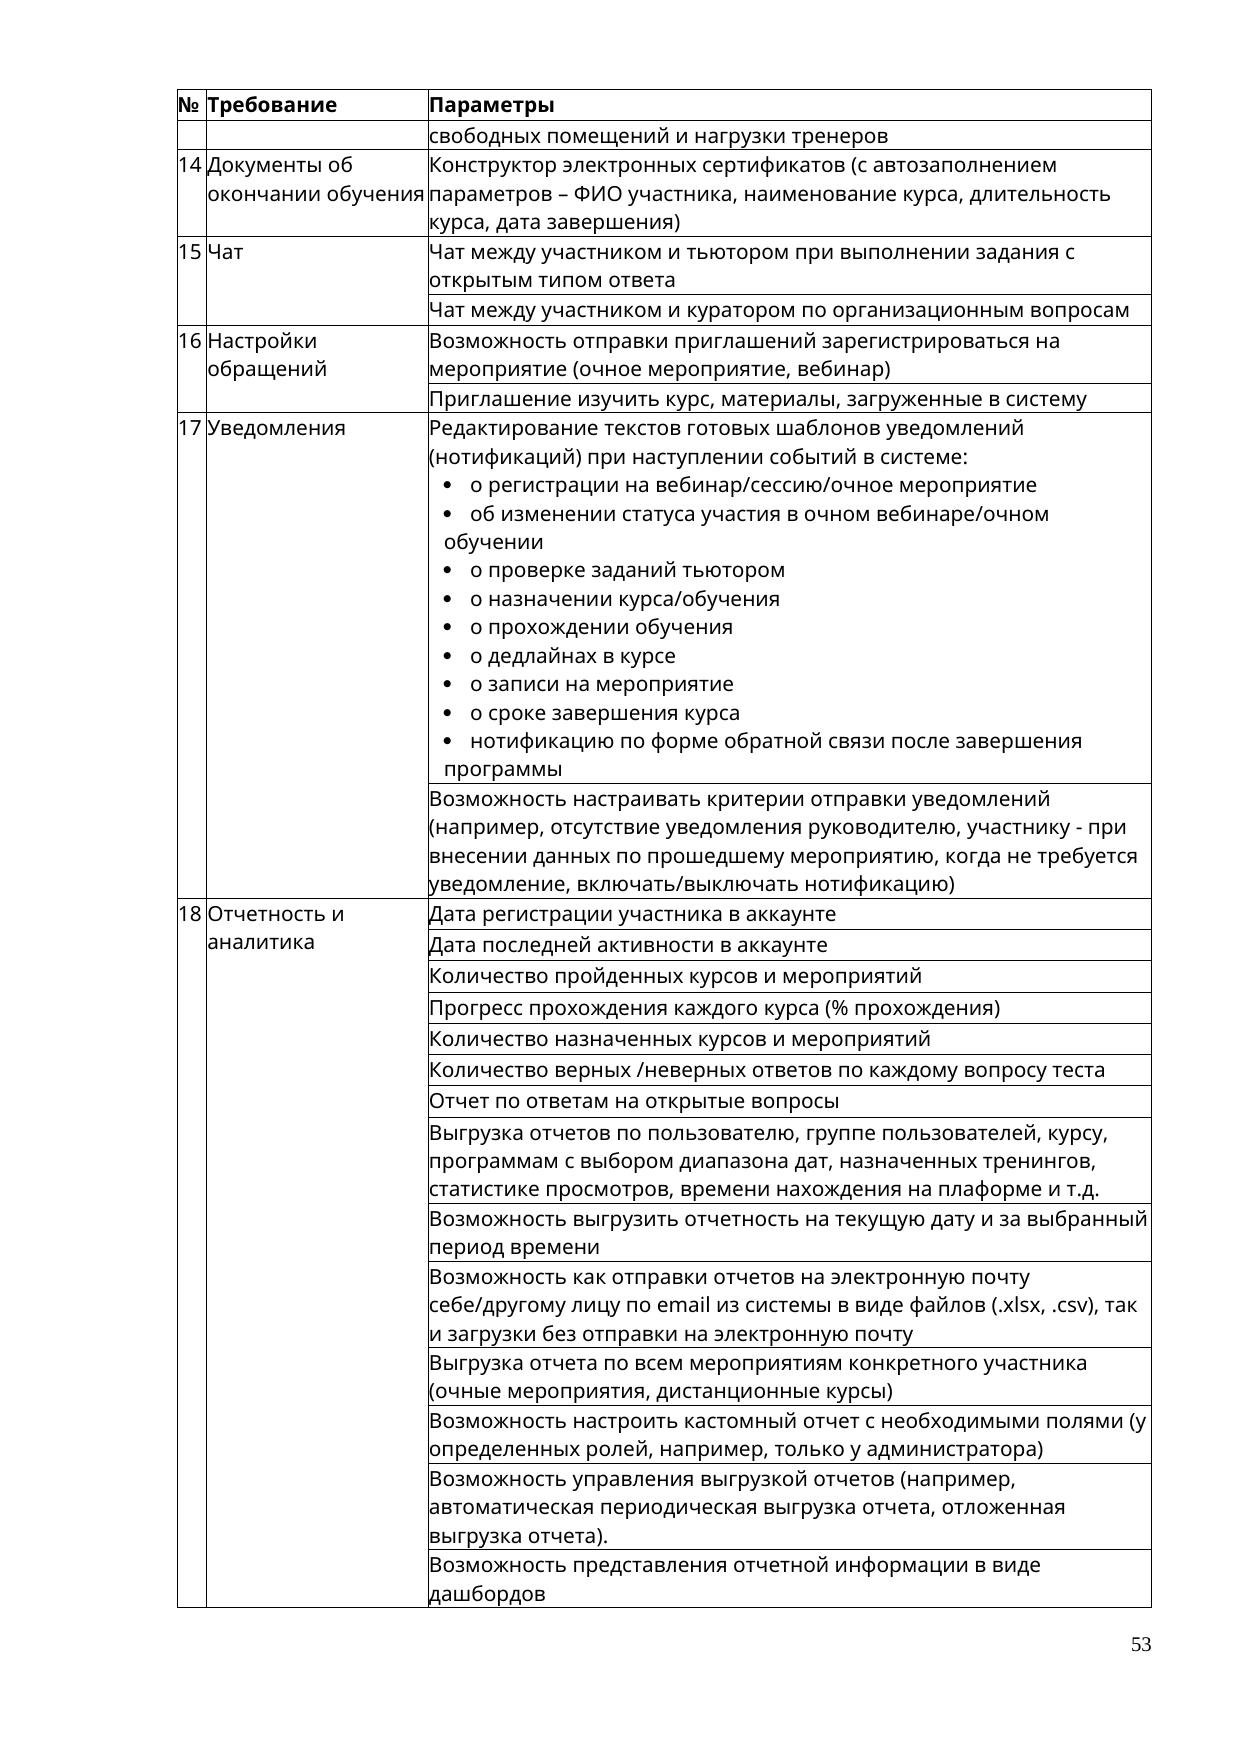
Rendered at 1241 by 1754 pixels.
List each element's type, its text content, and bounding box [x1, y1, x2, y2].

table_cell 16 [178, 326, 206, 412]
table_cell Приглашение изучить курс, материалы, загруженные в систему [429, 384, 1151, 412]
table_cell Возможность настраивать критерии отправки уведомлений (например, отсутствие уведомления руководителю, участнику - при внесении данных по прошедшему мероприятию, когда не требуется уведомление, включать/выключать нотификацию) [429, 784, 1151, 898]
table_cell Количество назначенных курсов и мероприятий [429, 1024, 1151, 1054]
table_cell Возможность как отправки отчетов на электронную почту себе/другому лицу по email из системы в виде файлов (.xlsx, .csv), так и загрузки без отправки на электронную почту [429, 1262, 1151, 1347]
table_cell Отчет по ответам на открытые вопросы [429, 1086, 1151, 1117]
table_cell Дата последней активности в аккаунте [429, 930, 1151, 960]
table_cell Настройки обращений [207, 326, 428, 412]
table_cell Конструктор электронных сертификатов (с автозаполнением параметров – ФИО участника, наименование курса, длительность курса, дата завершения) [429, 150, 1151, 236]
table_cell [429, 121, 1151, 149]
table_cell Возможность выгрузить отчетность на текущую дату и за выбранный период времени [429, 1204, 1151, 1261]
table_cell Чат [207, 237, 428, 325]
table_cell Чат между участником и куратором по организационным вопросам [429, 295, 1151, 325]
table_cell Отчетность и аналитика [207, 899, 428, 1607]
table_cell Возможность представления отчетной информации в виде дашбордов [429, 1550, 1151, 1607]
table_cell Выгрузка отчетов по пользователю, группе пользователей, курсу, программам с выбором диапазона дат, назначенных тренингов, статистике просмотров, времени нахождения на плаформе и т.д. [429, 1118, 1151, 1203]
table_header Параметры [429, 90, 1151, 120]
table_cell Документы об окончании обучения [207, 150, 428, 236]
table_cell Прогресс прохождения каждого курса (% прохождения) [429, 993, 1151, 1023]
table_cell 17 [178, 413, 206, 898]
table_cell Количество верных /неверных ответов по каждому вопросу теста [429, 1055, 1151, 1085]
table_cell Возможность отправки приглашений зарегистрироваться на мероприятие (очное мероприятие, вебинар) [429, 326, 1151, 383]
table_cell Возможность настроить кастомный отчет с необходимыми полями (у определенных ролей, например, только у администратора) [429, 1406, 1151, 1463]
table_cell Редактирование текстов готовых шаблонов уведомлений (нотификаций) при наступлении событий в системе: о регистрации на вебинар/сессию/очное мероприятие об изменении статуса участия в очном вебинаре/очном обучении о проверке заданий тьютором о назначении курса/обучения о прохождении обучения о дедлайнах в курсе о записи на мероприятие о сроке завершения курса нотификацию по форме обратной связи после завершения программы [429, 413, 1151, 783]
table_header № [178, 90, 206, 120]
table_cell Уведомления [207, 413, 428, 898]
table_cell Возможность управления выгрузкой отчетов (например, автоматическая периодическая выгрузка отчета, отложенная выгрузка отчета). [429, 1464, 1151, 1549]
table_cell Дата регистрации участника в аккаунте [429, 899, 1151, 929]
table_cell Количество пройденных курсов и мероприятий [429, 961, 1151, 992]
table_cell 18 [178, 899, 206, 1607]
table_cell 14 [178, 150, 206, 236]
table_cell 15 [178, 237, 206, 325]
table_header Требование [207, 90, 428, 120]
table_cell Чат между участником и тьютором при выполнении задания с открытым типом ответа [429, 237, 1151, 294]
table_cell Выгрузка отчета по всем мероприятиям конкретного участника (очные мероприятия, дистанционные курсы) [429, 1348, 1151, 1405]
